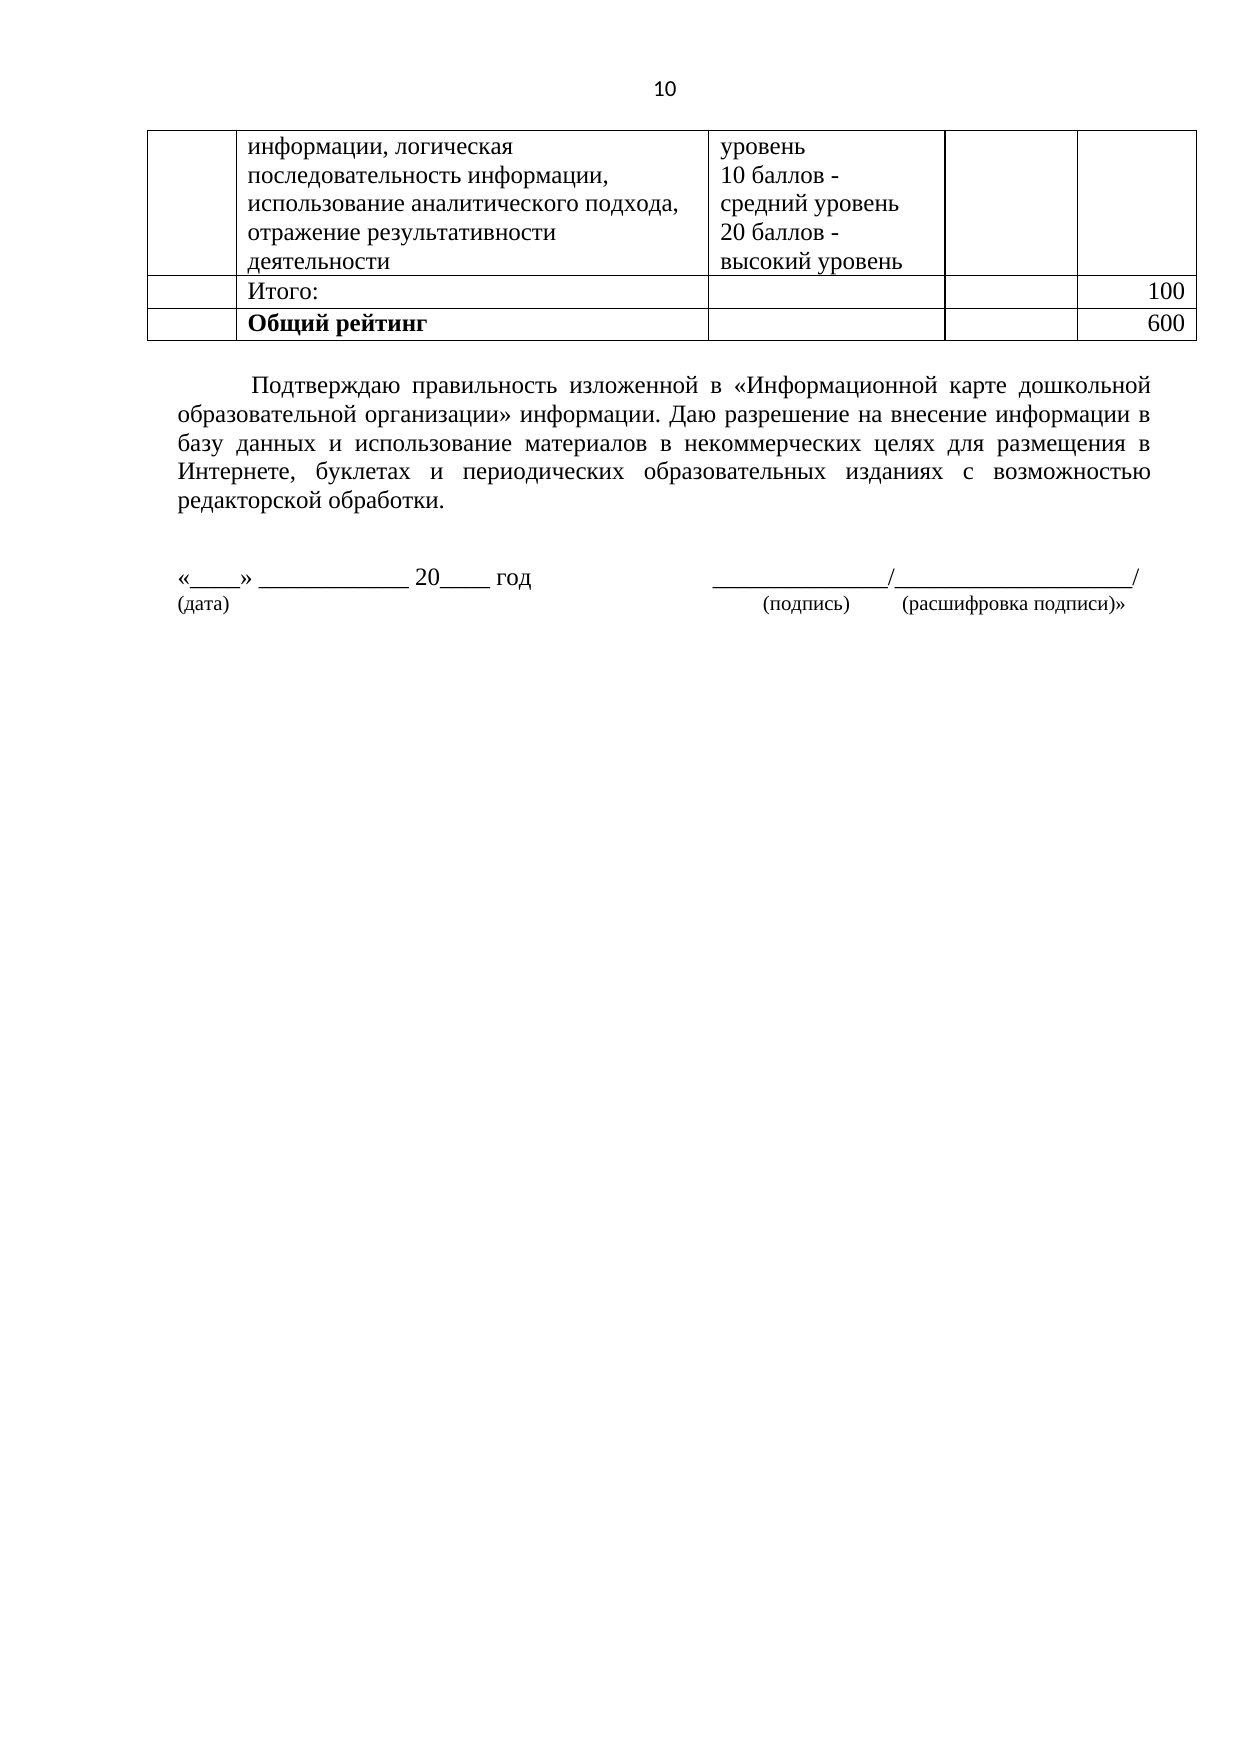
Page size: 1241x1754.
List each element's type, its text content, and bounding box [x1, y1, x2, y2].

table_cell 100 [1078, 276, 1196, 307]
table_cell [148, 276, 236, 307]
table_cell 600 [1078, 309, 1196, 340]
table_cell [946, 131, 1077, 275]
table_cell [709, 276, 944, 307]
text Подтверждаю правильность изложенной в «Информационной карте дошкольной образовательной организации» информации. Даю разрешение на внесение информации в базу данных и использование материалов в некоммерческих целях для размещения в Интернете, буклетах и периодических образовательных изданиях с возможностью редакторской обработки. [177, 370, 1152, 514]
table_cell Итого: [237, 276, 708, 307]
table_cell Общий рейтинг [237, 309, 708, 340]
table_cell 20 [1078, 131, 1196, 275]
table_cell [237, 131, 708, 275]
table_cell [946, 309, 1077, 340]
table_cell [709, 131, 944, 275]
table_cell [946, 276, 1077, 307]
table_cell [148, 309, 236, 340]
table_cell [148, 131, 236, 275]
text «____» ____________ 20____ год ______________/___________________/ [177, 562, 1152, 591]
text (дата) (подпись) (расшифровка подписи)» [177, 591, 1152, 615]
table_cell [709, 309, 944, 340]
